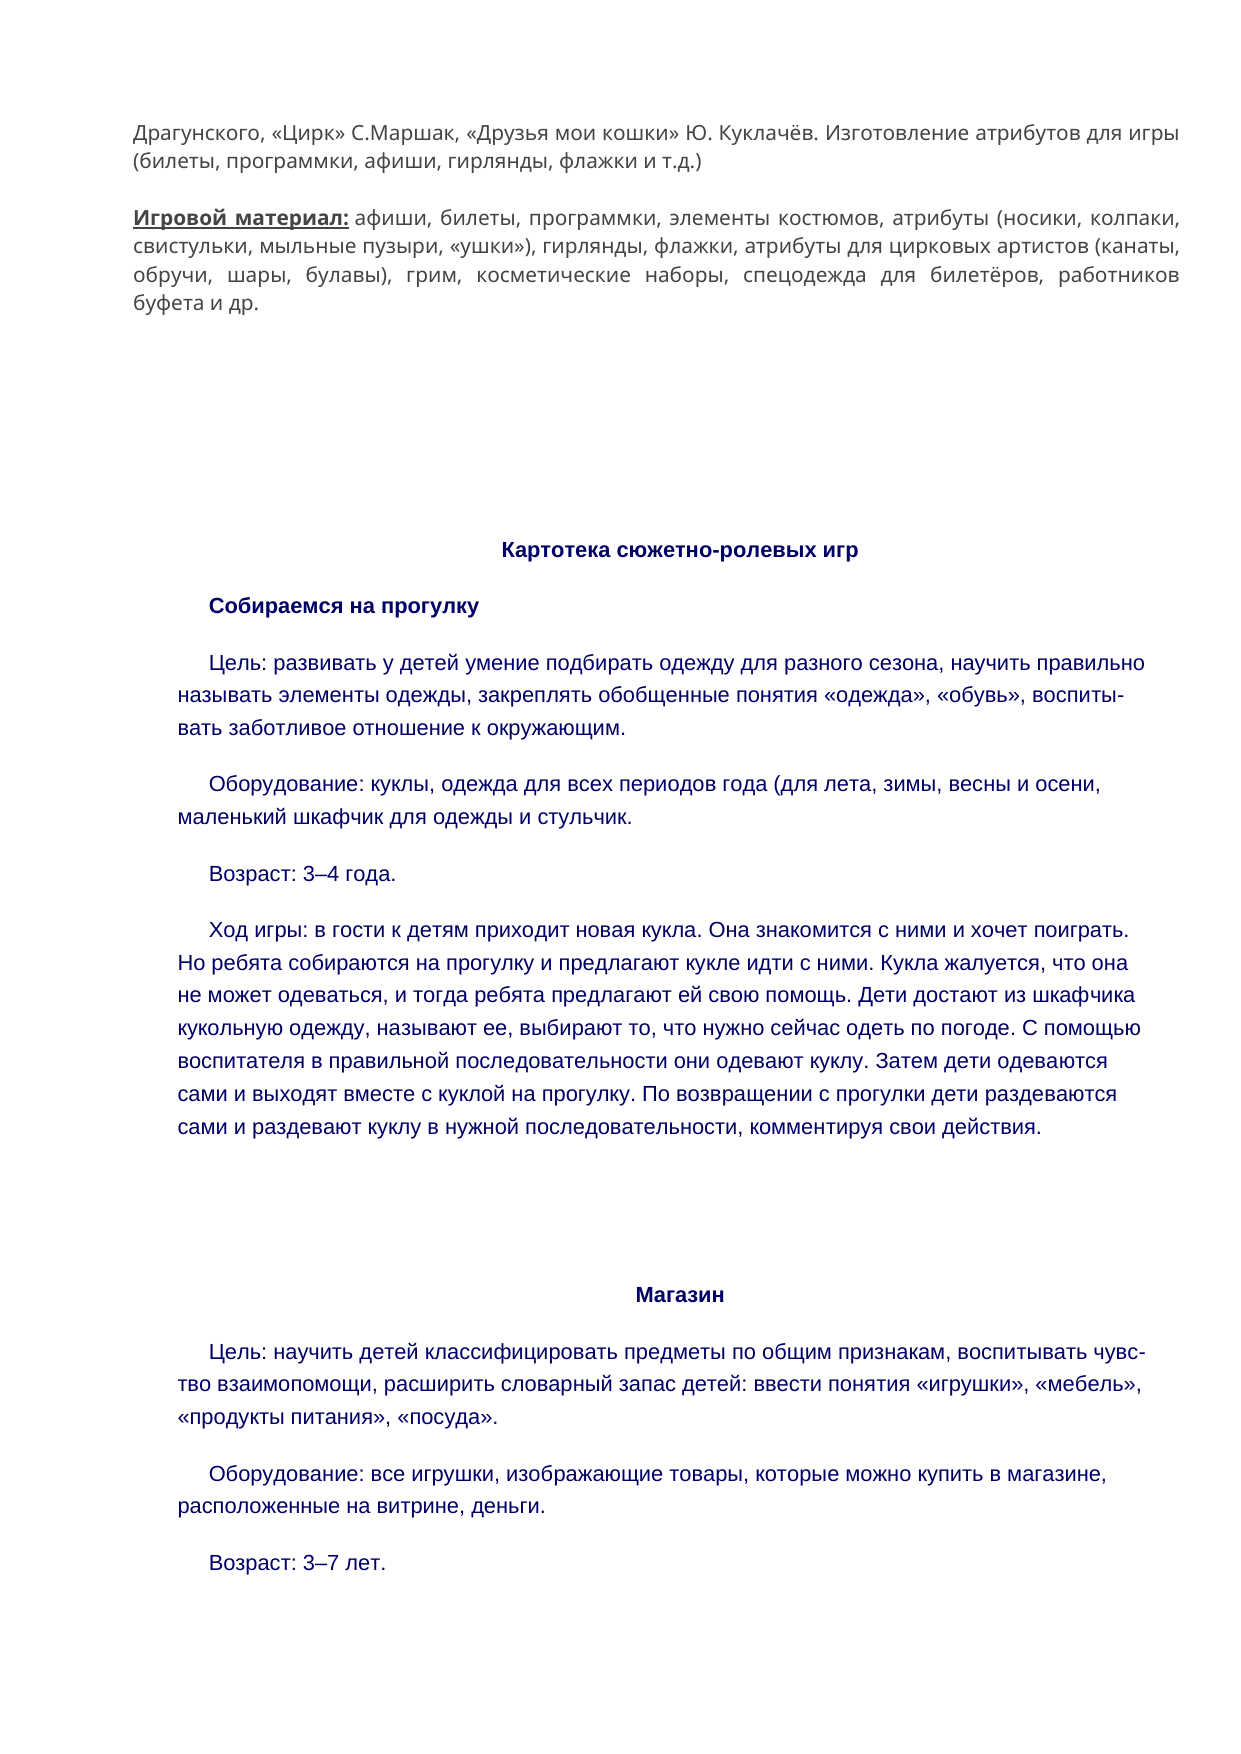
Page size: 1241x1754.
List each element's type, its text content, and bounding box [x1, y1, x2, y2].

text Собираемся на прогулку [177, 586, 1152, 618]
text Оборудование: все игрушки, изображающие товары, которые можно купить в магазине, расположенные на витрине, деньги. [177, 1453, 1152, 1518]
text Цель: развивать у детей умение подбирать одежду для разного сезона, научить правильно называть элементы одежды, закреплять обобщенные понятия «одежда», «обувь», воспитывать заботливое отношение к окружающим. [177, 642, 1152, 740]
text Игровой материал: афиши, билеты, программки, элементы костюмов, атрибуты (носики, колпаки, свистульки, мыльные пузыри, «ушки»), гирлянды, флажки, атрибуты для цирковых артистов (канаты, обручи, шары, булавы), грим, косметические наборы, спецодежда для билетёров, работников буфета и др. [133, 203, 1181, 317]
text Магазин [177, 1275, 1152, 1307]
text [133, 118, 1181, 175]
text Возраст: 3–7 лет. [177, 1542, 1152, 1575]
text Картотека сюжетно-ролевых игр [177, 529, 1152, 562]
text Возраст: 3–4 года. [177, 853, 1152, 886]
text Ход игры: в гости к детям приходит новая кукла. Она знакомится с ними и хочет поиграть. Но ребята собираются на прогулку и предлагают кукле идти с ними. Кукла жалуется, что она не может одеваться, и тогда ребята предлагают ей свою помощь. Дети достают из шкафчика кукольную одежду, называют ее, выбирают то, что нужно сейчас одеть по погоде. С помощью воспитателя в правильной последовательности они одевают куклу. Затем дети одеваются сами и выходят вместе с куклой на прогулку. По возвращении с прогулки дети раздеваются сами и раздевают куклу в нужной последовательности, комментируя свои действия. [177, 909, 1152, 1139]
text Цель: научить детей классифицировать предметы по общим признакам, воспитывать чувство взаимопомощи, расширить словарный запас детей: ввести понятия «игрушки», «мебель», «продукты питания», «посуда». [177, 1331, 1152, 1429]
text Оборудование: куклы, одежда для всех периодов года (для лета, зимы, весны и осени, маленький шкафчик для одежды и стульчик. [177, 764, 1152, 829]
